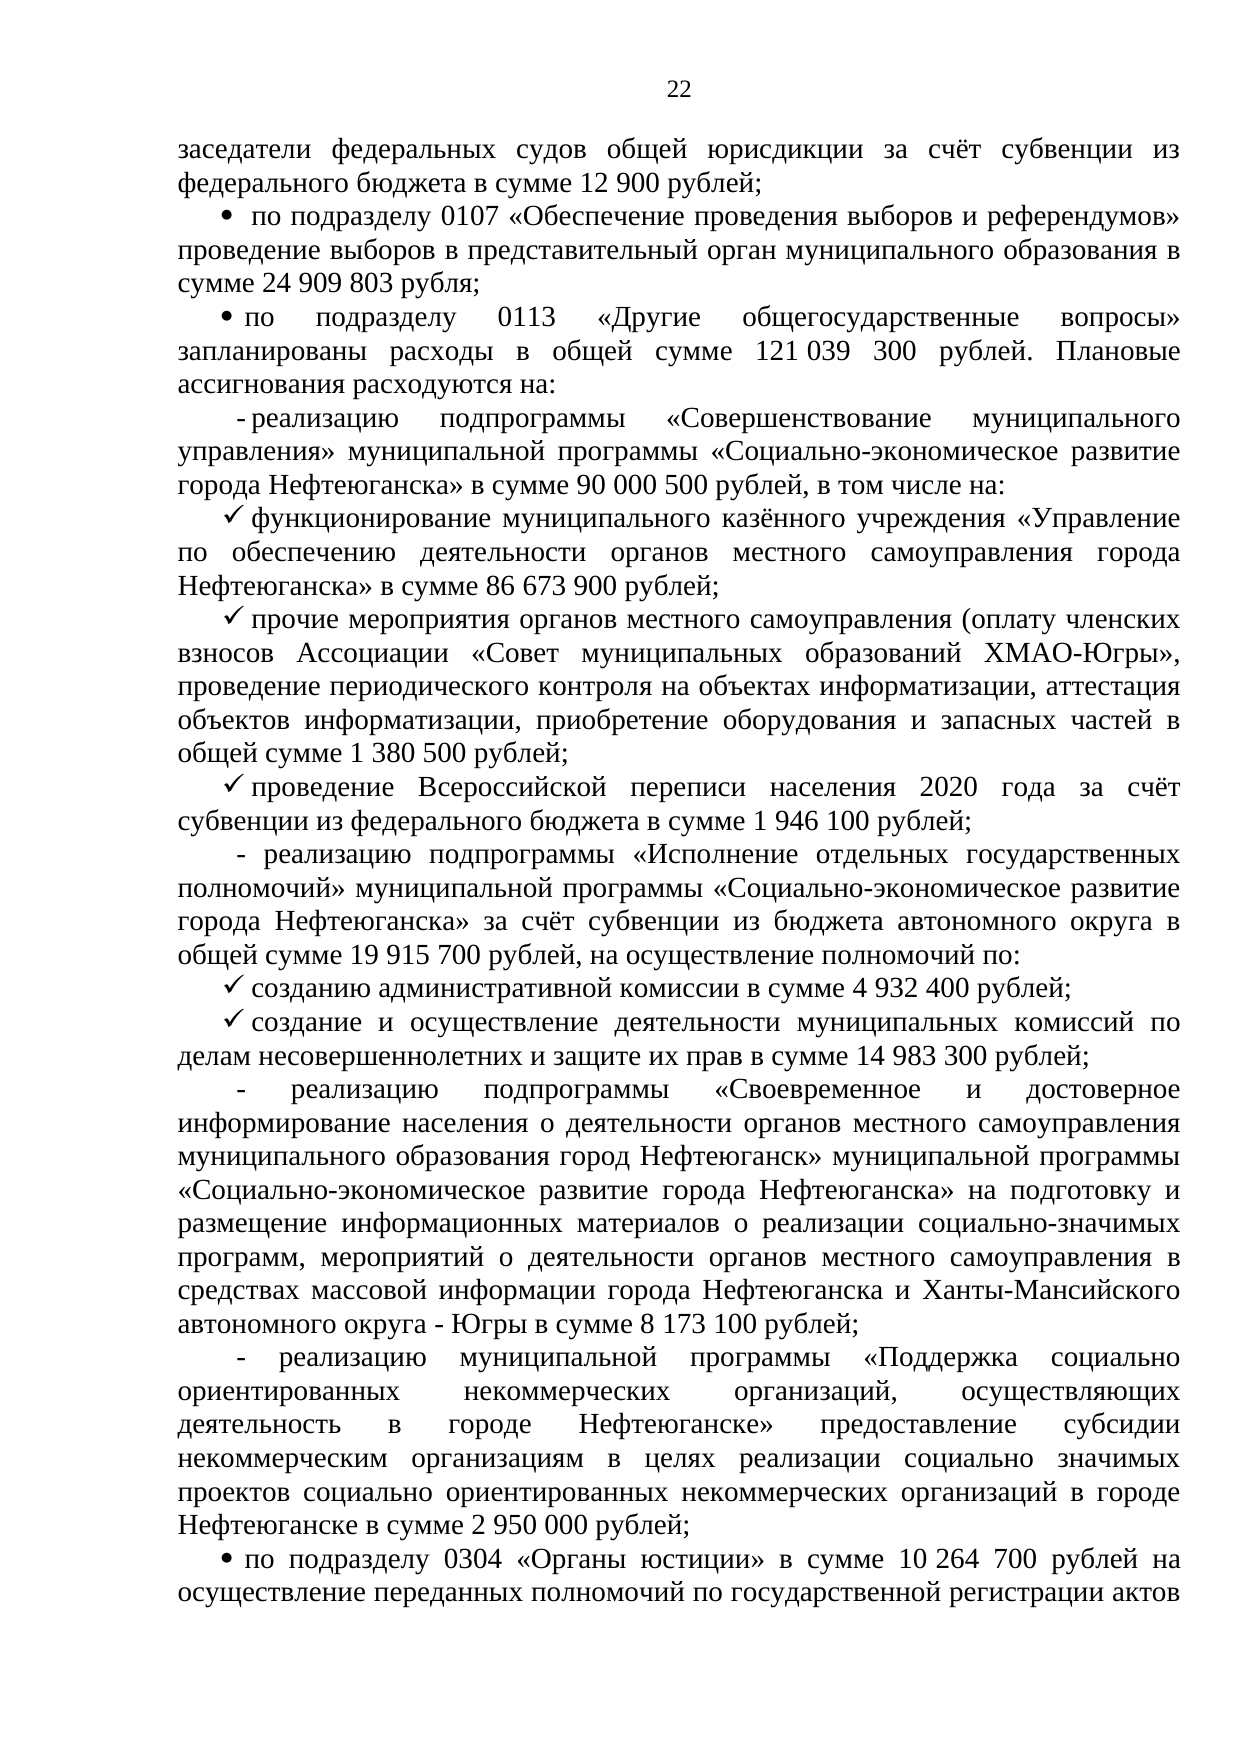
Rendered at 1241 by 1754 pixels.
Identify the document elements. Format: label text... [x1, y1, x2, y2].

text - реализацию муниципальной программы «Поддержка социально ориентированных некоммерческих организаций, осуществляющих деятельность в городе Нефтеюганске» предоставление субсидии некоммерческим организациям в целях реализации социально значимых проектов социально ориентированных некоммерческих организаций в городе Нефтеюганске в сумме 2 950 000 рублей; [177, 1339, 1181, 1541]
text - реализацию подпрограммы «Исполнение отдельных государственных полномочий» муниципальной программы «Социально-экономическое развитие города Нефтеюганска» за счёт субвенции из бюджета автономного округа в общей сумме 19 915 700 рублей, на осуществление полномочий по: [177, 836, 1181, 970]
list функционирование муниципального казённого учреждения «Управление по обеспечению деятельности органов местного самоуправления города Нефтеюганска» в сумме 86 673 900 рублей; [177, 501, 1181, 601]
list прочие мероприятия органов местного самоуправления (оплату членских взносов Ассоциации «Совет муниципальных образований ХМАО-Югры», проведение периодического контроля на объектах информатизации, аттестация объектов информатизации, приобретение оборудования и запасных частей в общей сумме 1 380 500 рублей; [177, 601, 1181, 769]
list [177, 131, 1181, 198]
list созданию административной комиссии в сумме 4 932 400 рублей; [177, 970, 1181, 1004]
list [177, 1541, 1181, 1608]
text - реализацию подпрограммы «Своевременное и достоверное информирование населения о деятельности органов местного самоуправления муниципального образования город Нефтеюганск» муниципальной программы «Социально-экономическое развитие города Нефтеюганска» на подготовку и размещение информационных материалов о реализации социально-значимых программ, мероприятий о деятельности органов местного самоуправления в средствах массовой информации города Нефтеюганска и Ханты-Мансийского автономного округа - Югры в сумме 8 173 100 рублей; [177, 1071, 1181, 1339]
list по подразделу 0113 «Другие общегосударственные вопросы» запланированы расходы в общей сумме 121 039 300 рублей. Плановые ассигнования расходуются на: [177, 299, 1181, 400]
list по подразделу 0107 «Обеспечение проведения выборов и референдумов» проведение выборов в представительный орган муниципального образования в сумме 24 909 803 рубля; [177, 198, 1181, 299]
list создание и осуществление деятельности муниципальных комиссий по делам несовершеннолетних и защите их прав в сумме 14 983 300 рублей; [177, 1004, 1181, 1071]
list проведение Всероссийской переписи населения 2020 года за счёт субвенции из федерального бюджета в сумме 1 946 100 рублей; [177, 769, 1181, 836]
list реализацию подпрограммы «Совершенствование муниципального управления» муниципальной программы «Социально-экономическое развитие города Нефтеюганска» в сумме 90 000 500 рублей, в том числе на: [177, 400, 1181, 501]
